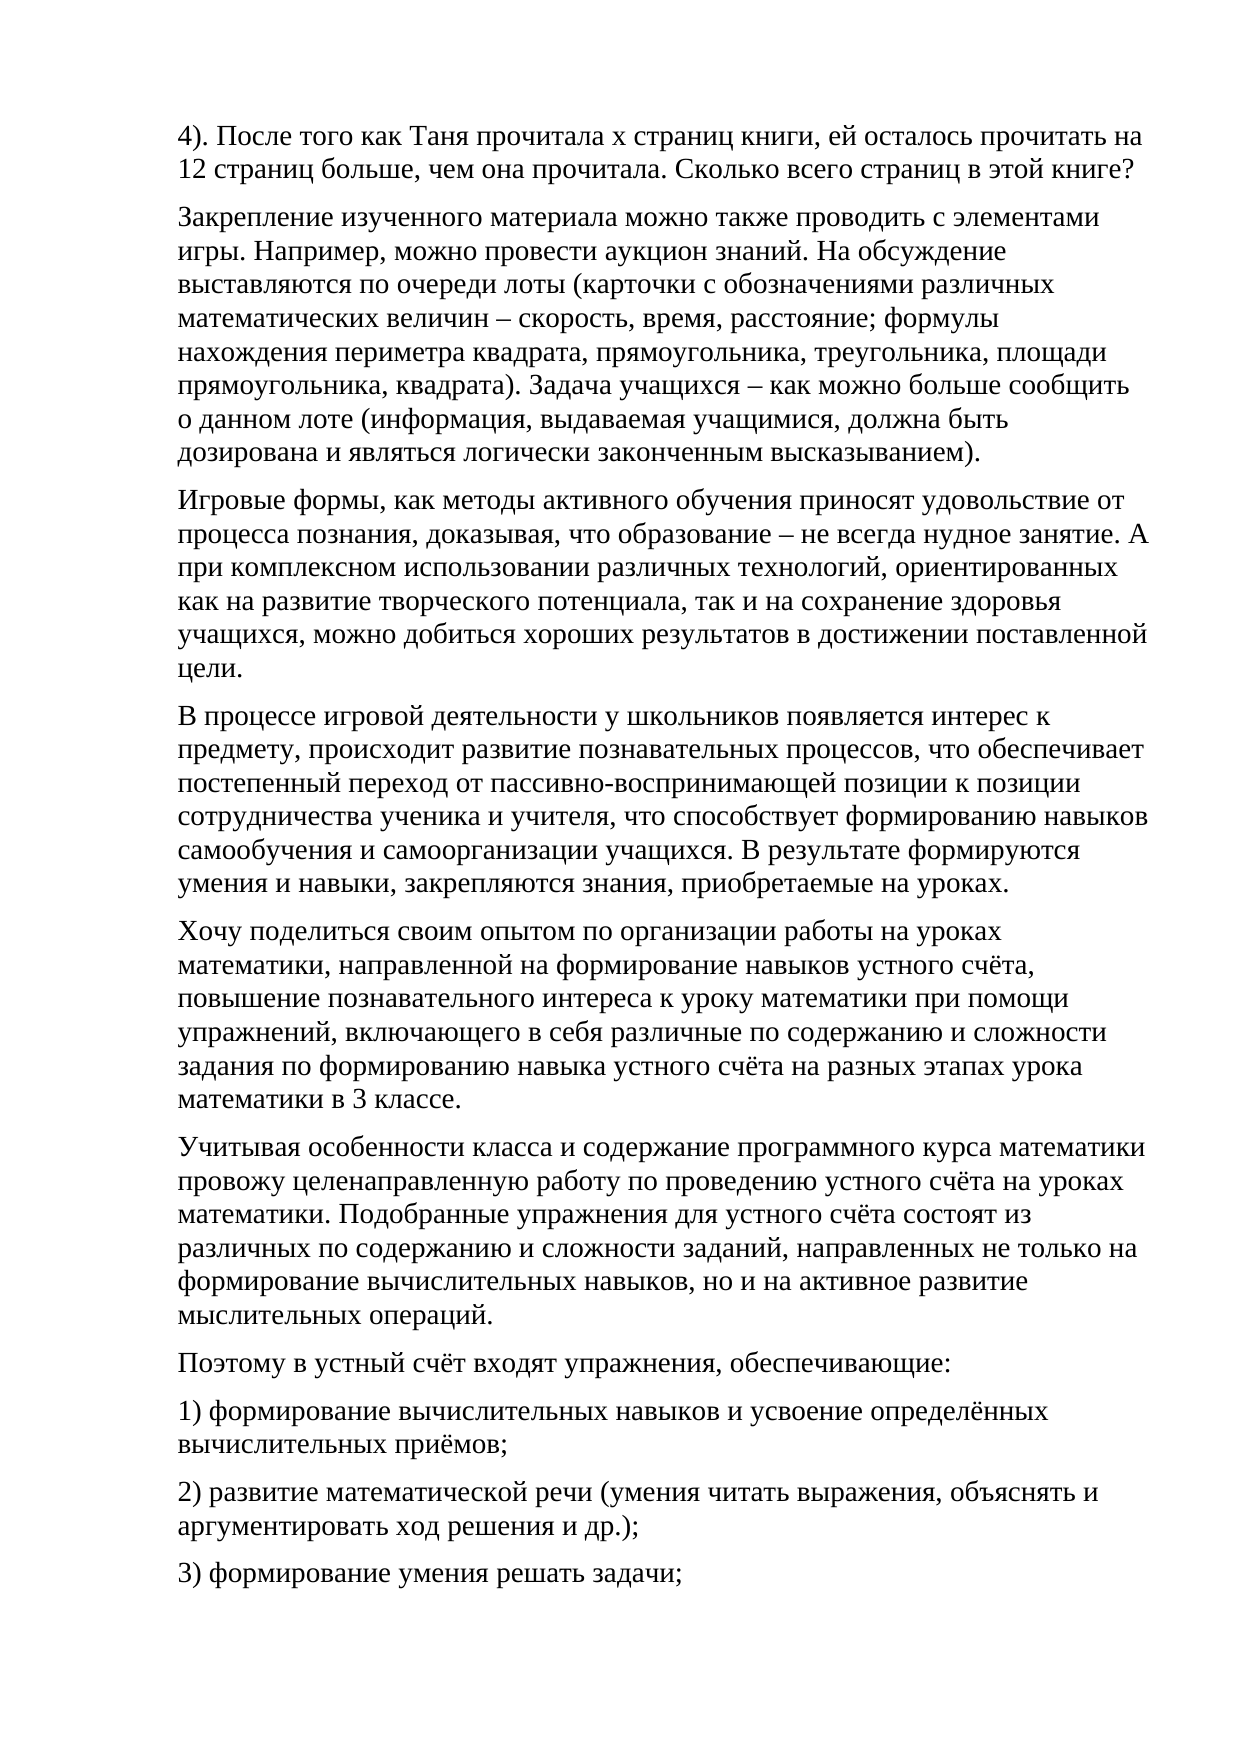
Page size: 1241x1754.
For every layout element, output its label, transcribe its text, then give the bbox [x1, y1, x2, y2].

text 2) развитие математической речи (умения читать выражения, объяснять и аргументировать ход решения и др.); [177, 1474, 1152, 1541]
text В процессе игровой деятельности у школьников появляется интерес к предмету, происходит развитие познавательных процессов, что обеспечивает постепенный переход от пассивно-воспринимающей позиции к позиции сотрудничества ученика и учителя, что способствует формированию навыков самообучения и самоорганизации учащихся. В результате формируются умения и навыки, закрепляются знания, приобретаемые на уроках. [177, 698, 1152, 899]
text 3) формирование умения решать задачи; [177, 1556, 1152, 1589]
text 4). После того как Таня прочитала x страниц книги, ей осталось прочитать на 12 страниц больше, чем она прочитала. Сколько всего страниц в этой книге? [177, 118, 1152, 185]
text Хочу поделиться своим опытом по организации работы на уроках математики, направленной на формирование навыков устного счёта, повышение познавательного интереса к уроку математики при помощи упражнений, включающего в себя различные по содержанию и сложности задания по формированию навыка устного счёта на разных этапах урока математики в 3 классе. [177, 913, 1152, 1115]
text Закрепление изученного материала можно также проводить с элементами игры. Например, можно провести аукцион знаний. На обсуждение выставляются по очереди лоты (карточки с обозначениями различных математических величин – скорость, время, расстояние; формулы нахождения периметра квадрата, прямоугольника, треугольника, площади прямоугольника, квадрата). Задача учащихся – как можно больше сообщить о данном лоте (информация, выдаваемая учащимися, должна быть дозирована и являться логически законченным высказыванием). [177, 199, 1152, 468]
text Поэтому в устный счёт входят упражнения, обеспечивающие: [177, 1345, 1152, 1378]
text Игровые формы, как методы активного обучения приносят удовольствие от процесса познания, доказывая, что образование – не всегда нудное занятие. А при комплексном использовании различных технологий, ориентированных как на развитие творческого потенциала, так и на сохранение здоровья учащихся, можно добиться хороших результатов в достижении поставленной цели. [177, 482, 1152, 683]
text Учитывая особенности класса и содержание программного курса математики провожу целенаправленную работу по проведению устного счёта на уроках математики. Подобранные упражнения для устного счёта состоят из различных по содержанию и сложности заданий, направленных не только на формирование вычислительных навыков, но и на активное развитие мыслительных операций. [177, 1129, 1152, 1330]
text 1) формирование вычислительных навыков и усвоение определённых вычислительных приёмов; [177, 1393, 1152, 1460]
